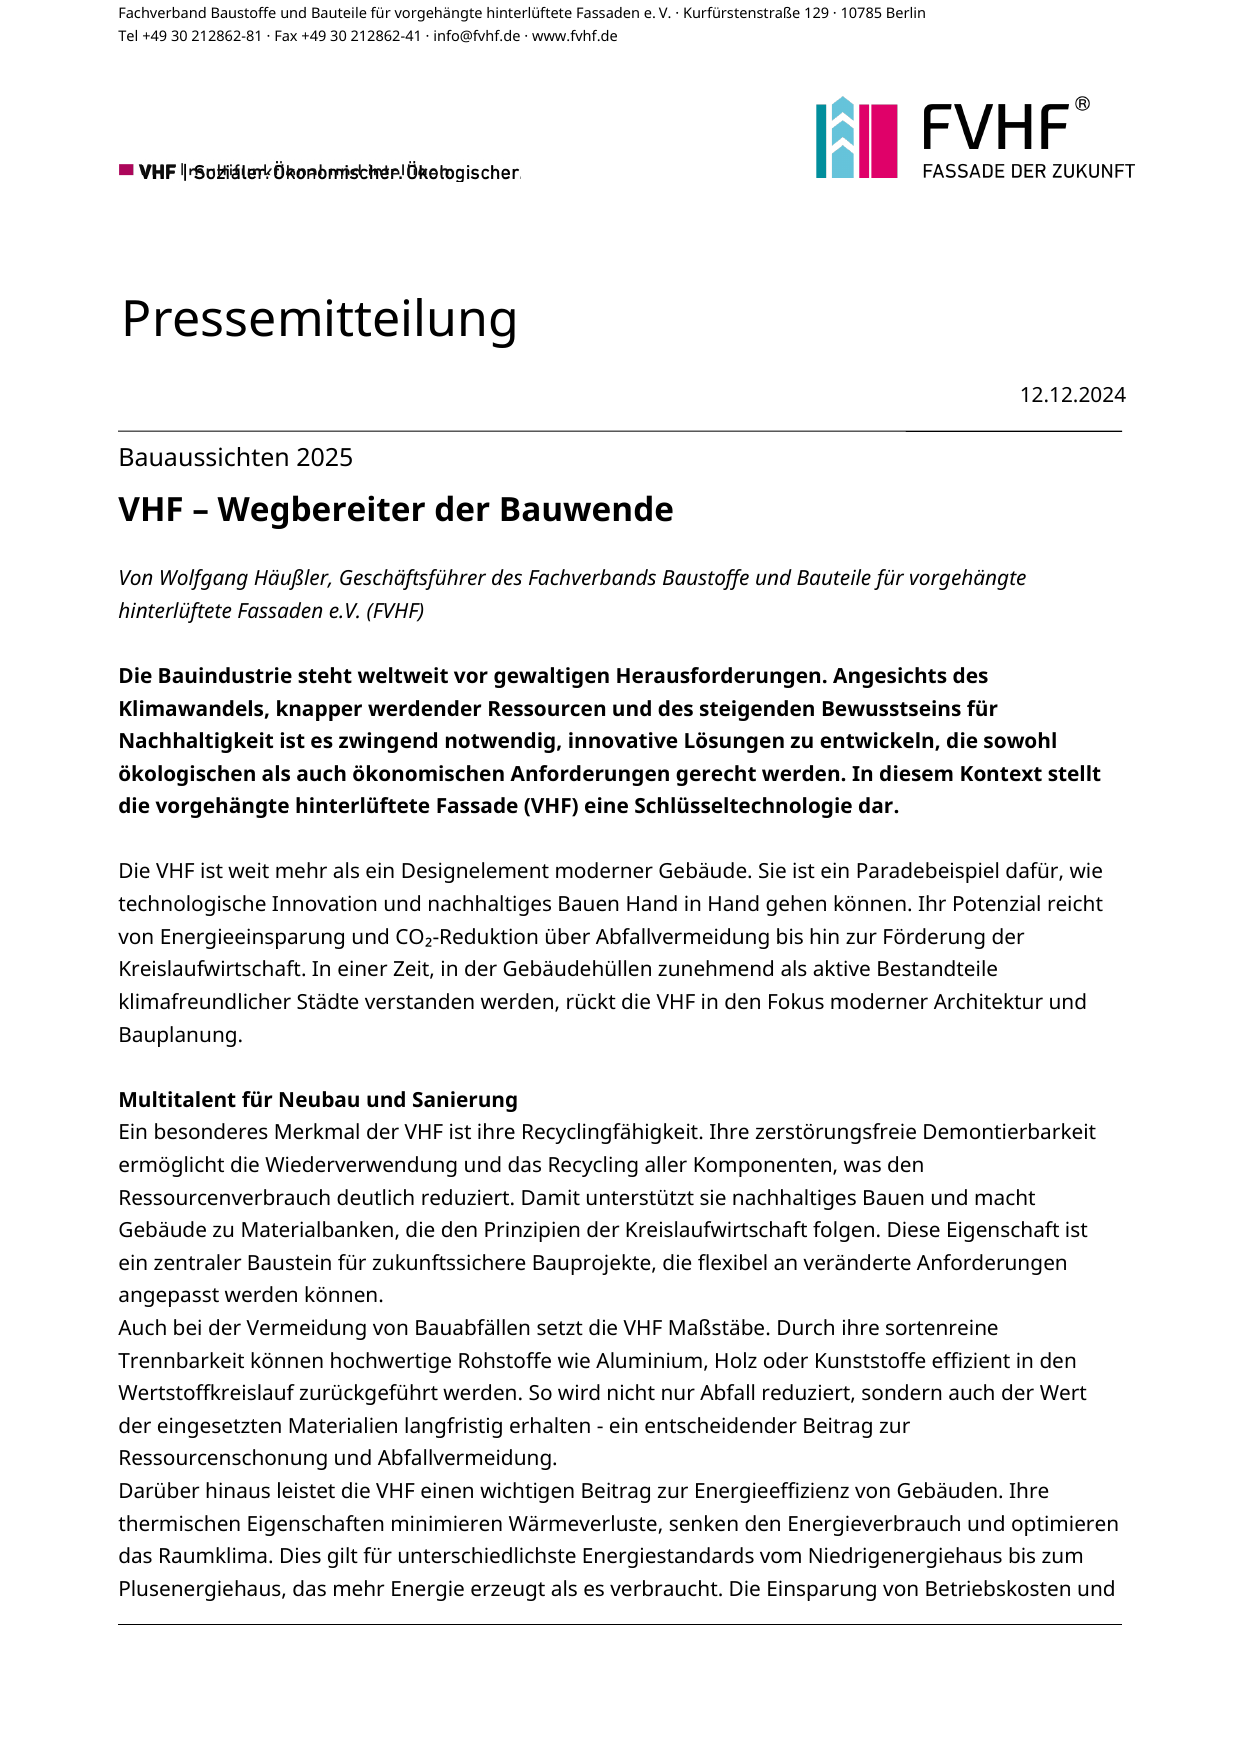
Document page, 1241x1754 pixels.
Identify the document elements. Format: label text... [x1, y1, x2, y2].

text Die Bauindustrie steht weltweit vor gewaltigen Herausforderungen. Angesichts des Klimawandels, knapper werdender Ressourcen und des steigenden Bewusstseins für Nachhaltigkeit ist es zwingend notwendig, innovative Lösungen zu entwickeln, die sowohl ökologischen als auch ökonomischen Anforderungen gerecht werden. In diesem Kontext stellt die vorgehängte hinterlüftete Fassade (VHF) eine Schlüsseltechnologie dar. [118, 661, 1122, 820]
text Von Wolfgang Häußler, Geschäftsführer des Fachverbands Baustoffe und Bauteile für vorgehängte hinterlüftete Fassaden e.V. (FVHF) [118, 563, 1122, 624]
picture [118, 159, 521, 182]
text Die VHF ist weit mehr als ein Designelement moderner Gebäude. Sie ist ein Paradebeispiel dafür, wie technologische Innovation und nachhaltiges Bauen Hand in Hand gehen können. Ihr Potenzial reicht von Energieeinsparung und CO₂-Reduktion über Abfallvermeidung bis hin zur Förderung der Kreislaufwirtschaft. In einer Zeit, in der Gebäudehüllen zunehmend als aktive Bestandteile klimafreundlicher Städte verstanden werden, rückt die VHF in den Fokus moderner Architektur und Bauplanung. [118, 857, 1122, 1048]
text Multitalent für Neubau und Sanierung [118, 1085, 1122, 1113]
text Ein besonderes Merkmal der VHF ist ihre Recyclingfähigkeit. Ihre zerstörungsfreie Demontierbarkeit ermöglicht die Wiederverwendung und das Recycling aller Komponenten, was den Ressourcenverbrauch deutlich reduziert. Damit unterstützt sie nachhaltiges Bauen und macht Gebäude zu Materialbanken, die den Prinzipien der Kreislaufwirtschaft folgen. Diese Eigenschaft ist ein zentraler Baustein für zukunftssichere Bauprojekte, die flexibel an veränderte Anforderungen angepasst werden können. [118, 1117, 1122, 1309]
text Auch bei der Vermeidung von Bauabfällen setzt die VHF Maßstäbe. Durch ihre sortenreine Trennbarkeit können hochwertige Rohstoffe wie Aluminium, Holz oder Kunststoffe effizient in den Wertstoffkreislauf zurückgeführt werden. So wird nicht nur Abfall reduziert, sondern auch der Wert der eingesetzten Materialien langfristig erhalten - ein entscheidender Beitrag zur Ressourcenschonung und Abfallvermeidung. [118, 1313, 1122, 1472]
text Bauaussichten 2025 [118, 321, 1122, 473]
text VHF – Wegbereiter der Bauwende [118, 486, 1122, 531]
picture [815, 95, 1136, 179]
